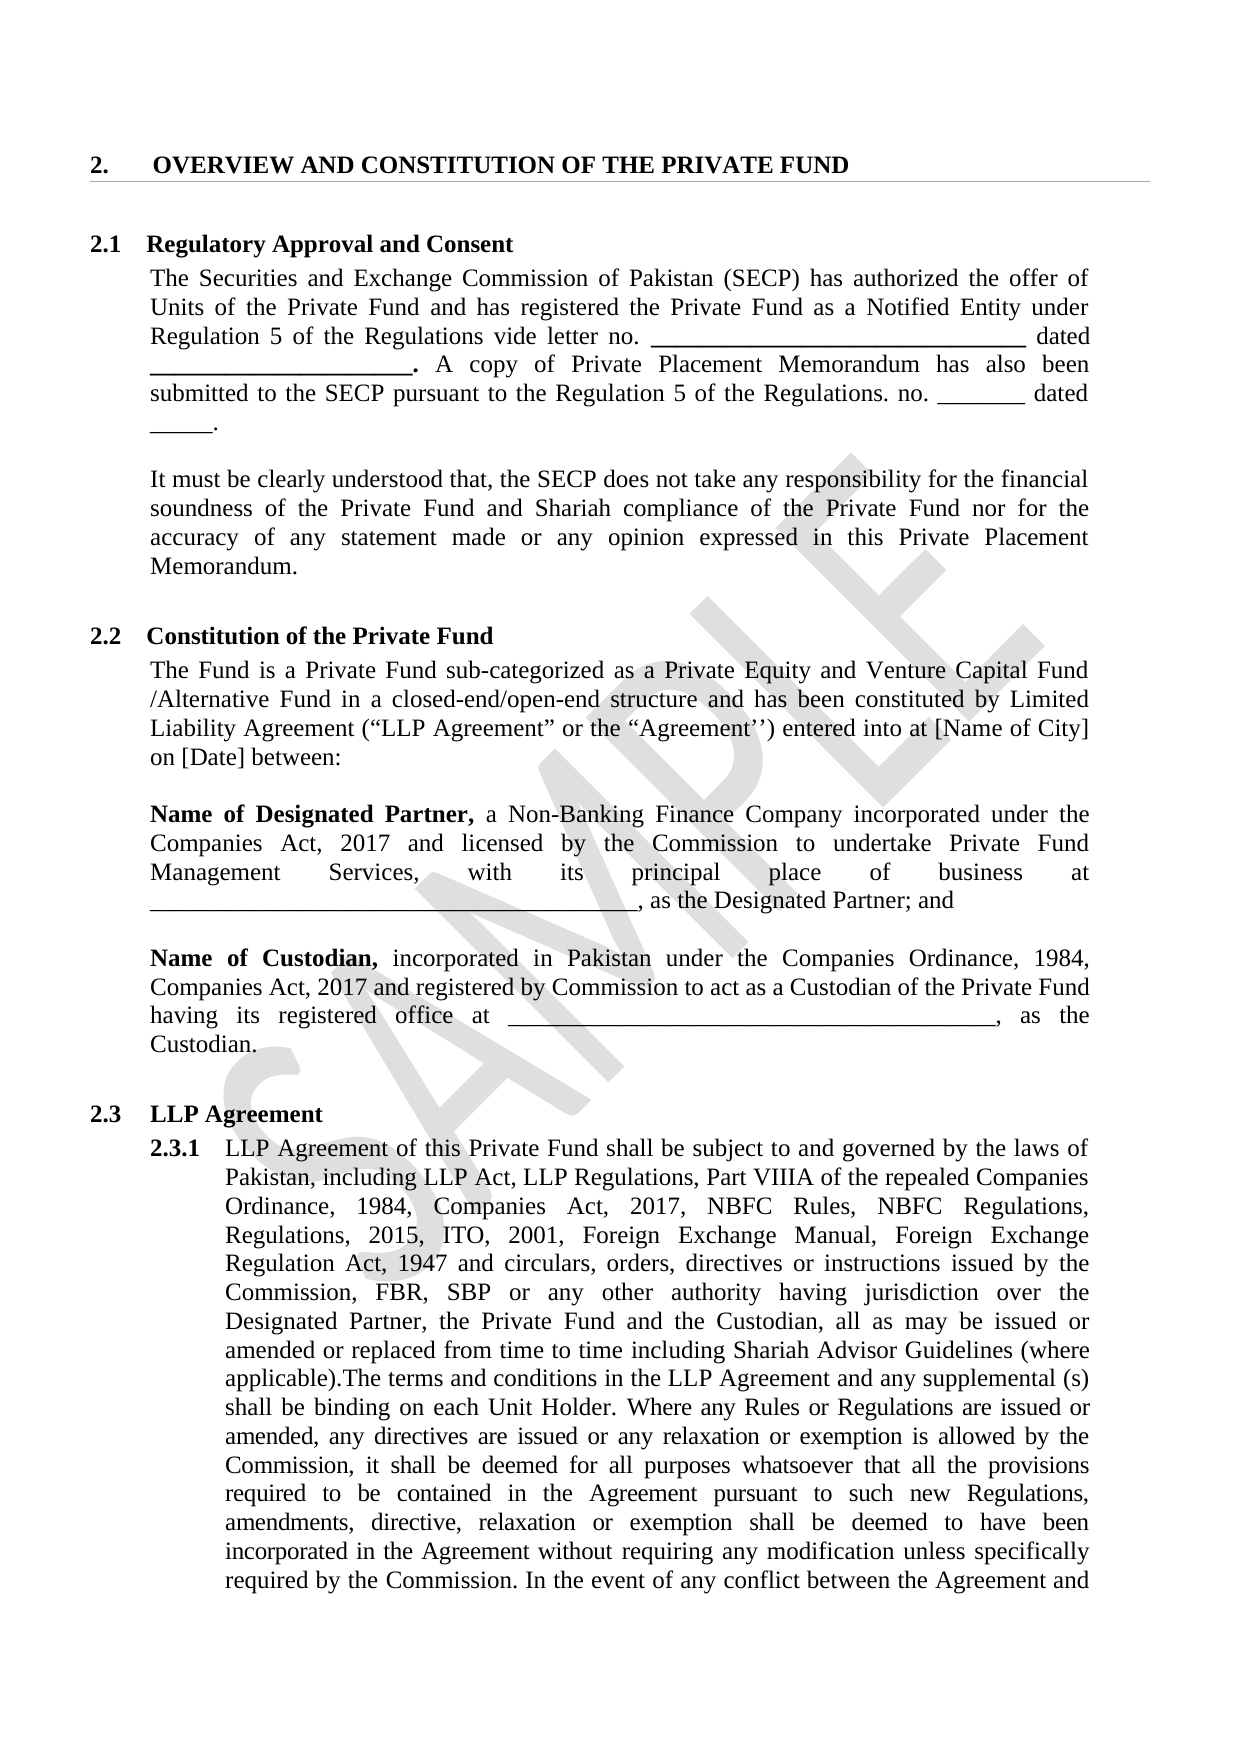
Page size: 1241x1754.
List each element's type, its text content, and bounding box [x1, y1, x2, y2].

text The Securities and Exchange Commission of Pakistan (SECP) has authorized the offer of Units of the Private Fund and has registered the Private Fund as a Notified Entity under Regulation 5 of the Regulations vide letter no. ______________________________ dated _____________________. A copy of Private Placement Memorandum has also been submitted to the SECP pursuant to the Regulation 5 of the Regulations. no. _______ dated _____. [150, 263, 1090, 436]
text The Fund is a Private Fund sub-categorized as a Private Equity and Venture Capital Fund /Alternative Fund in a closed-end/open-end structure and has been constituted by Limited Liability Agreement (“LLP Agreement” or the “Agreement’’) entered into at [Name of City] on [Date] between: [150, 655, 1090, 770]
subtitle OVERVIEW AND CONSTITUTION OF THE PRIVATE FUND [90, 150, 1150, 181]
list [150, 1133, 1090, 1593]
text Name of Custodian, incorporated in Pakistan under the Companies Ordinance, 1984, Companies Act, 2017 and registered by Commission to act as a Custodian of the Private Fund having its registered office at _______________________________________, as the Custodian. [150, 943, 1090, 1058]
subtitle Constitution of the Private Fund [90, 621, 1090, 649]
text It must be clearly understood that, the SECP does not take any responsibility for the financial soundness of the Private Fund and Shariah compliance of the Private Fund nor for the accuracy of any statement made or any opinion expressed in this Private Placement Memorandum. [150, 464, 1090, 579]
text Name of Designated Partner, a Non-Banking Finance Company incorporated under the Companies Act, 2017 and licensed by the Commission to undertake Private Fund Management Services, with its principal place of business at _______________________________________, as the Designated Partner; and [150, 799, 1090, 914]
subtitle Regulatory Approval and Consent [90, 229, 1090, 258]
subtitle LLP Agreement [90, 1099, 1090, 1128]
